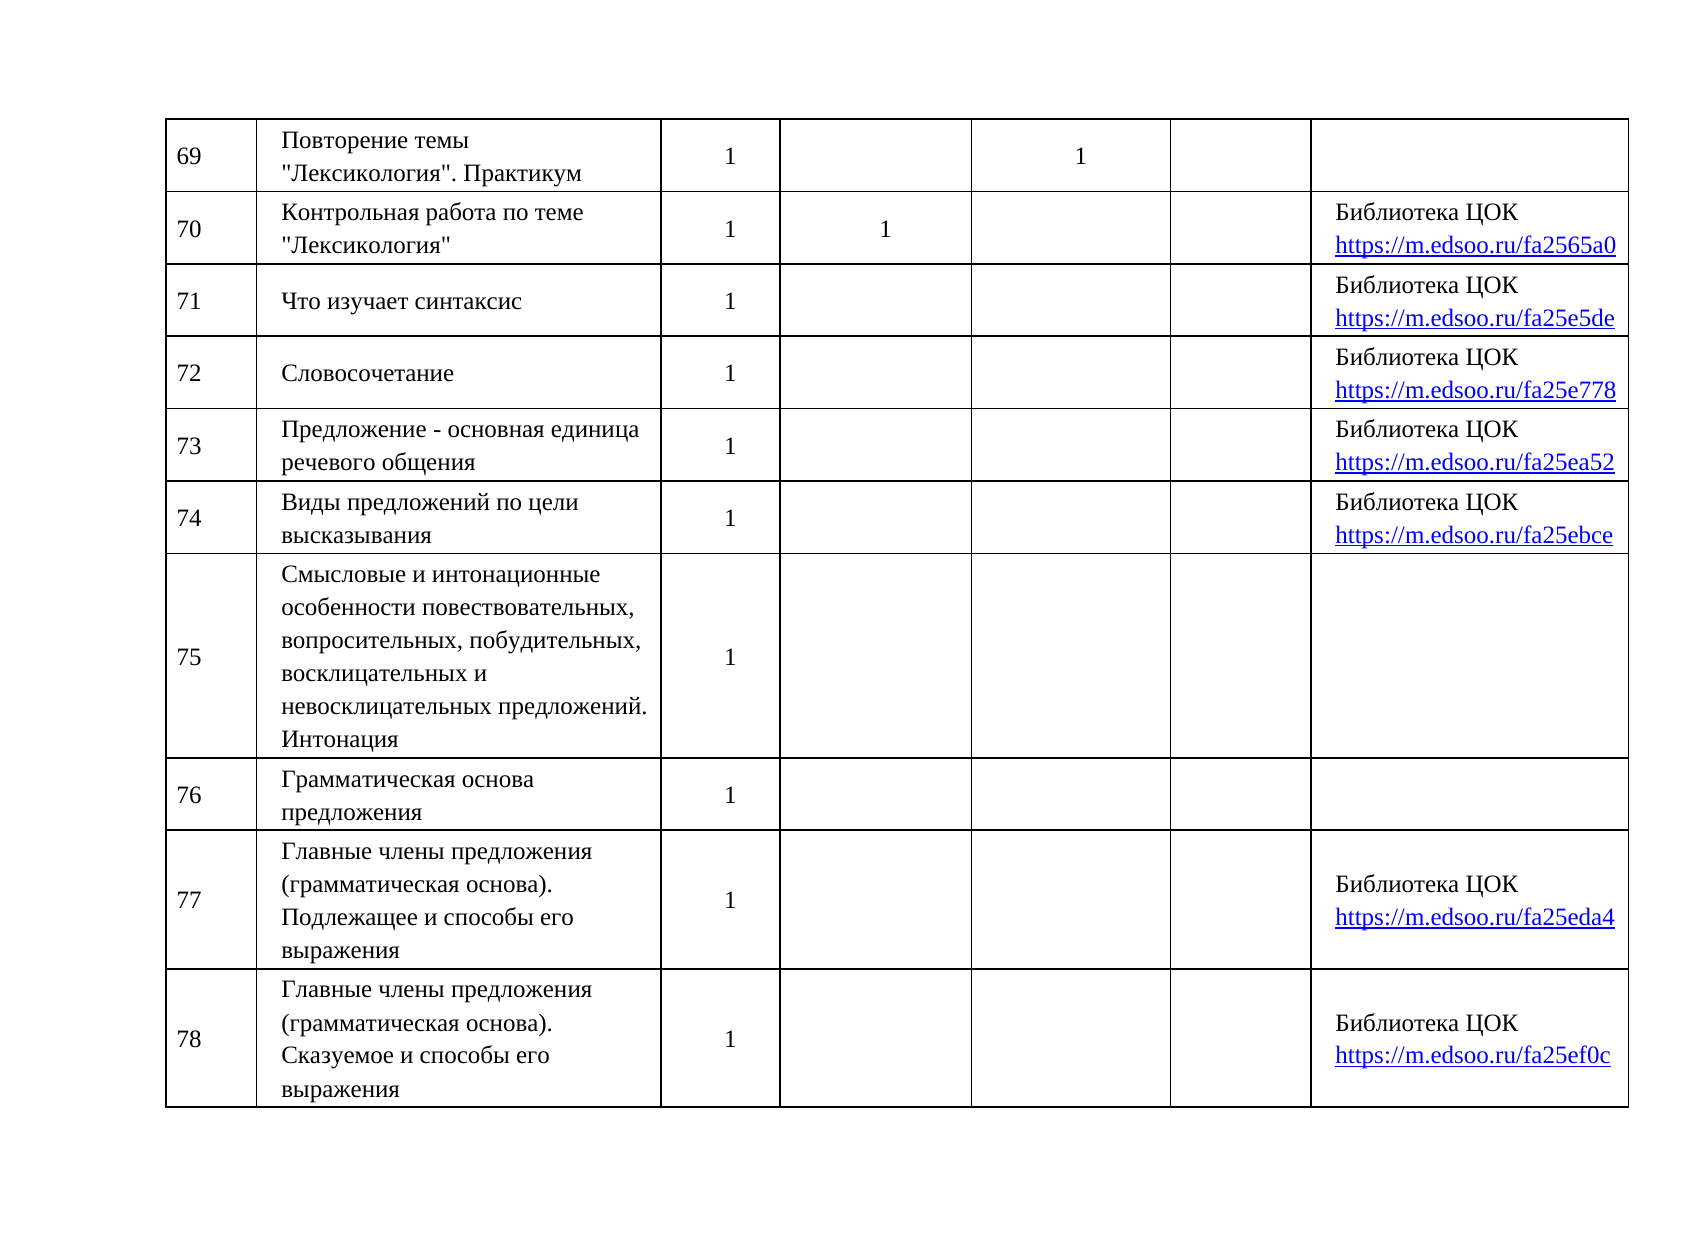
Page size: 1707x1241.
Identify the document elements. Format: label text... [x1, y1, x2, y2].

table_cell [1312, 120, 1628, 191]
table_cell 1 [662, 831, 779, 968]
table_cell [1312, 554, 1628, 757]
table_cell 72 [167, 337, 256, 408]
table_cell [972, 265, 1170, 335]
table_cell [1171, 192, 1310, 263]
table_cell Библиотека ЦОК https://m.edsoo.ru/fa25ef0c [1312, 970, 1628, 1106]
table_cell [1171, 265, 1310, 335]
table_cell [781, 337, 971, 408]
table_cell [781, 120, 971, 191]
table_cell [1171, 831, 1310, 968]
table_cell 78 [167, 970, 256, 1106]
table_cell 1 [662, 554, 779, 757]
table_cell [1171, 337, 1310, 408]
table_cell 1 [662, 970, 779, 1106]
table_cell [1171, 482, 1310, 552]
table_cell 73 [167, 409, 256, 480]
table_cell [1171, 409, 1310, 480]
table_cell 71 [167, 265, 256, 335]
table_cell 1 [662, 337, 779, 408]
table_cell 1 [662, 409, 779, 480]
table_cell [972, 554, 1170, 757]
table_cell [781, 554, 971, 757]
table_cell 76 [167, 759, 256, 829]
table_cell [972, 970, 1170, 1106]
table_cell [972, 482, 1170, 552]
table_cell [1312, 759, 1628, 829]
table_cell Предложение - основная единица речевого общения [257, 409, 660, 480]
table_cell Главные члены предложения (грамматическая основа). Сказуемое и способы его выражения [257, 970, 660, 1106]
table_cell 74 [167, 482, 256, 552]
table_cell [1171, 554, 1310, 757]
table_cell [972, 192, 1170, 263]
table_cell [972, 831, 1170, 968]
table_cell [781, 265, 971, 335]
table_cell Библиотека ЦОК https://m.edsoo.ru/fa25e5de [1312, 265, 1628, 335]
table_cell Смысловые и интонационные особенности повествовательных, вопросительных, побудительных, восклицательных и невосклицательных предложений. Интонация [257, 554, 660, 757]
table_cell 1 [662, 265, 779, 335]
table_cell Что изучает синтаксис [257, 265, 660, 335]
table_cell Грамматическая основа предложения [257, 759, 660, 829]
table_cell [972, 759, 1170, 829]
table_cell Словосочетание [257, 337, 660, 408]
table_cell [781, 482, 971, 552]
table_cell 1 [662, 759, 779, 829]
table_cell Библиотека ЦОК https://m.edsoo.ru/fa2565a0 [1312, 192, 1628, 263]
table_cell [781, 759, 971, 829]
table_cell 70 [167, 192, 256, 263]
table_cell Виды предложений по цели высказывания [257, 482, 660, 552]
table_cell [781, 970, 971, 1106]
table_cell 77 [167, 831, 256, 968]
table_cell [1171, 970, 1310, 1106]
table_cell 75 [167, 554, 256, 757]
table_cell 69 [167, 120, 256, 191]
table_cell Повторение темы "Лексикология". Практикум [257, 120, 660, 191]
table_cell 1 [781, 192, 971, 263]
table_cell [972, 337, 1170, 408]
table_cell 1 [662, 482, 779, 552]
table_cell Главные члены предложения (грамматическая основа). Подлежащее и способы его выражения [257, 831, 660, 968]
table_cell Библиотека ЦОК https://m.edsoo.ru/fa25e778 [1312, 337, 1628, 408]
table_cell [781, 831, 971, 968]
table_cell Контрольная работа по теме "Лексикология" [257, 192, 660, 263]
table_cell [1171, 759, 1310, 829]
table_cell Библиотека ЦОК https://m.edsoo.ru/fa25eda4 [1312, 831, 1628, 968]
table_cell [1171, 120, 1310, 191]
table_cell Библиотека ЦОК https://m.edsoo.ru/fa25ea52 [1312, 409, 1628, 480]
table_cell Библиотека ЦОК https://m.edsoo.ru/fa25ebce [1312, 482, 1628, 552]
table_cell [972, 409, 1170, 480]
table_cell 1 [662, 120, 779, 191]
table_cell [781, 409, 971, 480]
table_cell 1 [972, 120, 1170, 191]
table_cell 1 [662, 192, 779, 263]
